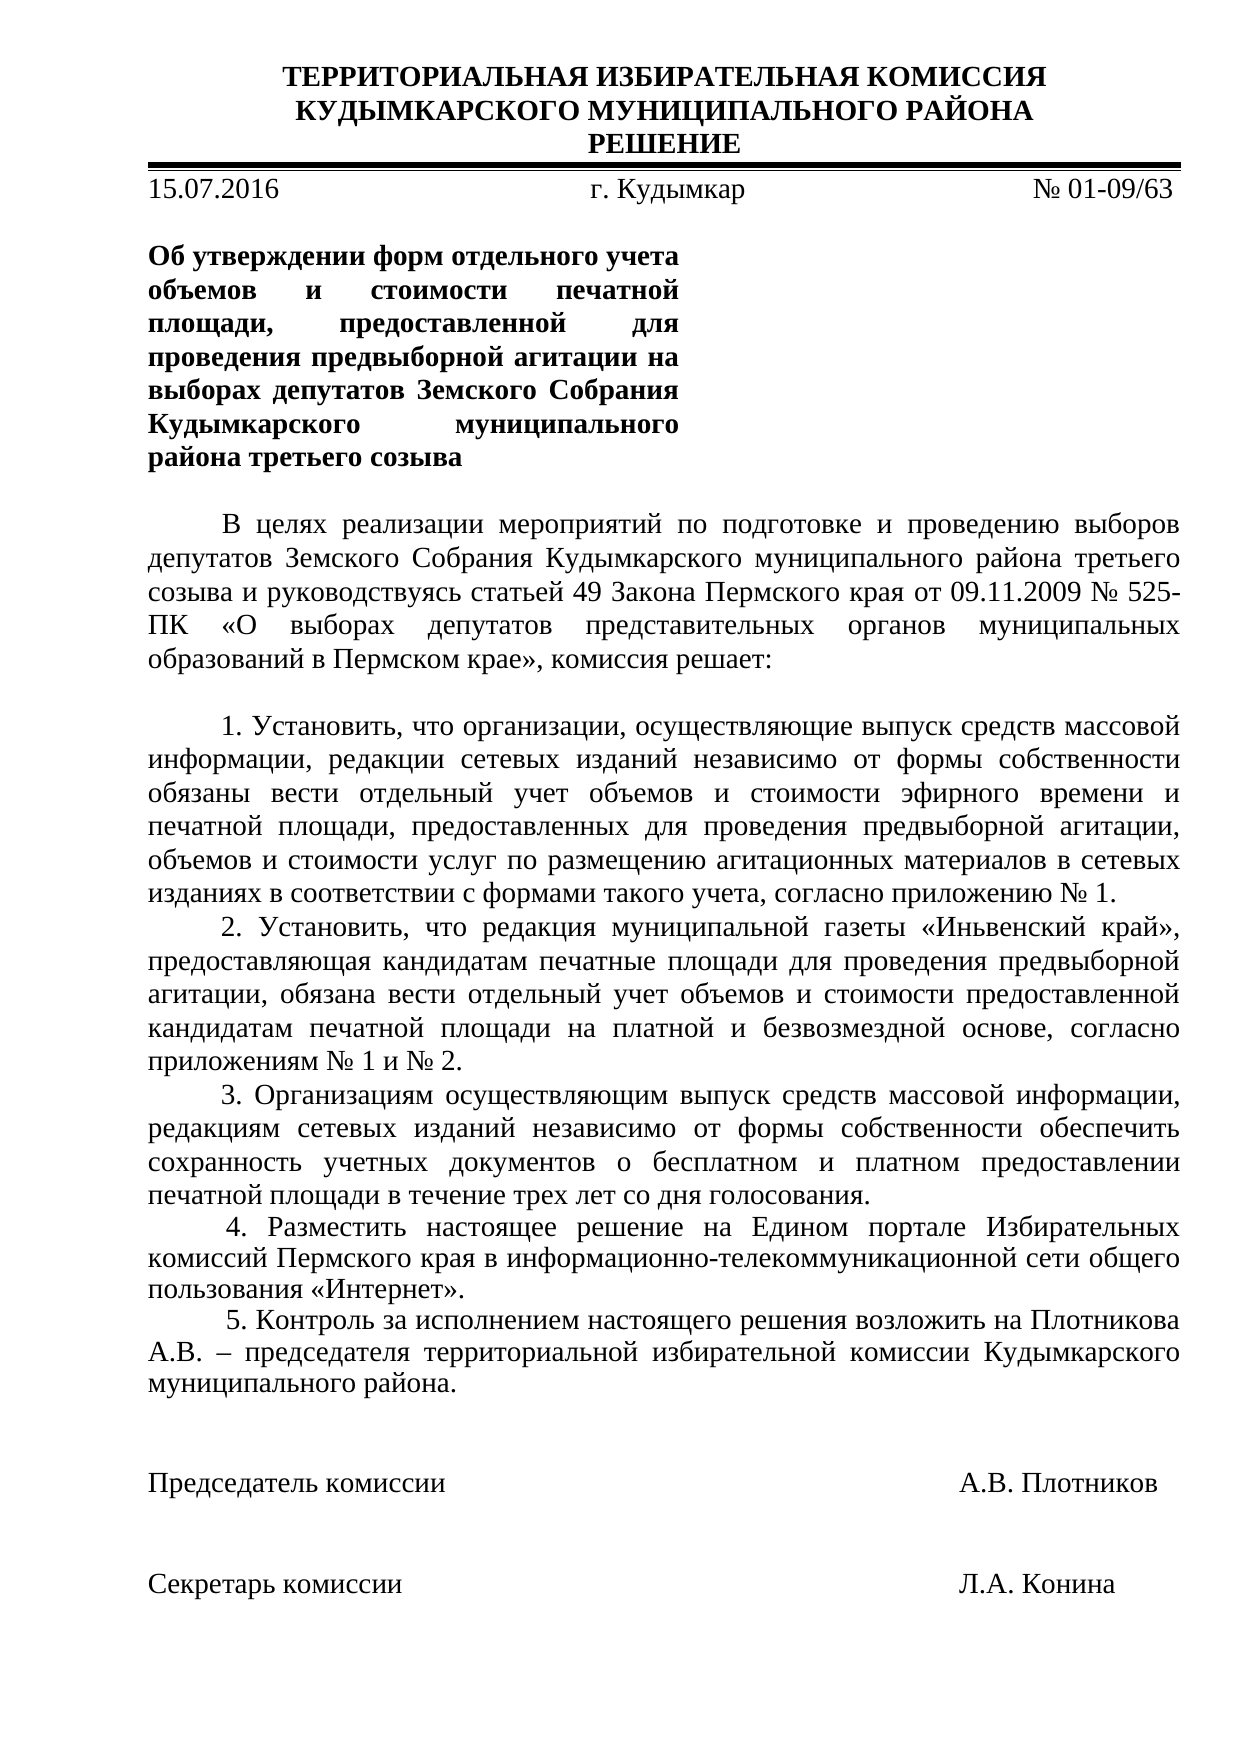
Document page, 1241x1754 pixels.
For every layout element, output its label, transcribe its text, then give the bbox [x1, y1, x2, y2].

text 4. Разместить настоящее решение на Едином портале Избирательных комиссий Пермского края в информационно-телекоммуникационной сети общего пользования «Интернет». [148, 1211, 1181, 1305]
text В целях реализации мероприятий по подготовке и проведению выборов депутатов Земского Собрания Кудымкарского муниципального района третьего созыва и руководствуясь статьей 49 Закона Пермского края от 09.11.2009 № 525-ПК «О выборах депутатов представительных органов муниципальных образований в Пермском крае», комиссия решает: [148, 507, 1181, 674]
text 5. Контроль за исполнением настоящего решения возложить на Плотникова А.В. – председателя территориальной избирательной комиссии Кудымкарского муниципального района. [148, 1305, 1181, 1398]
text 3. Организациям осуществляющим выпуск средств массовой информации, редакциям сетевых изданий независимо от формы собственности обеспечить сохранность учетных документов о бесплатном и платном предоставлении печатной площади в течение трех лет со дня голосования. [148, 1077, 1181, 1211]
text КУДЫМКАРСКОГО МУНИЦИПАЛЬНОГО РАЙОНА [148, 93, 1181, 126]
text ТЕРРИТОРИАЛЬНАЯ ИЗБИРАТЕЛЬНАЯ КОМИССИЯ [148, 59, 1181, 93]
text 2. Установить, что редакция муниципальной газеты «Иньвенский край», предоставляющая кандидатам печатные площади для проведения предвыборной агитации, обязана вести отдельный учет объемов и стоимости предоставленной кандидатам печатной площади на платной и безвозмездной основе, согласно приложениям № 1 и № 2. [148, 909, 1181, 1077]
text РЕШЕНИЕ [148, 126, 1181, 162]
text Об утверждении форм отдельного учета объемов и стоимости печатной площади, предоставленной для проведения предвыборной агитации на выборах депутатов Земского Собрания Кудымкарского муниципального района третьего созыва [148, 238, 679, 473]
text 1. Установить, что организации, осуществляющие выпуск средств массовой информации, редакции сетевых изданий независимо от формы собственности обязаны вести отдельный учет объемов и стоимости эфирного времени и печатной площади, предоставленных для проведения предвыборной агитации, объемов и стоимости услуг по размещению агитационных материалов в сетевых изданиях в соответствии с формами такого учета, согласно приложению № 1. [148, 708, 1181, 909]
text Секретарь комиссии Л.А. Конина [148, 1566, 1181, 1600]
text 15.07.2016 г. Кудымкар № 01-09/63 [148, 171, 1181, 205]
text Председатель комиссии А.В. Плотников [148, 1466, 1181, 1499]
